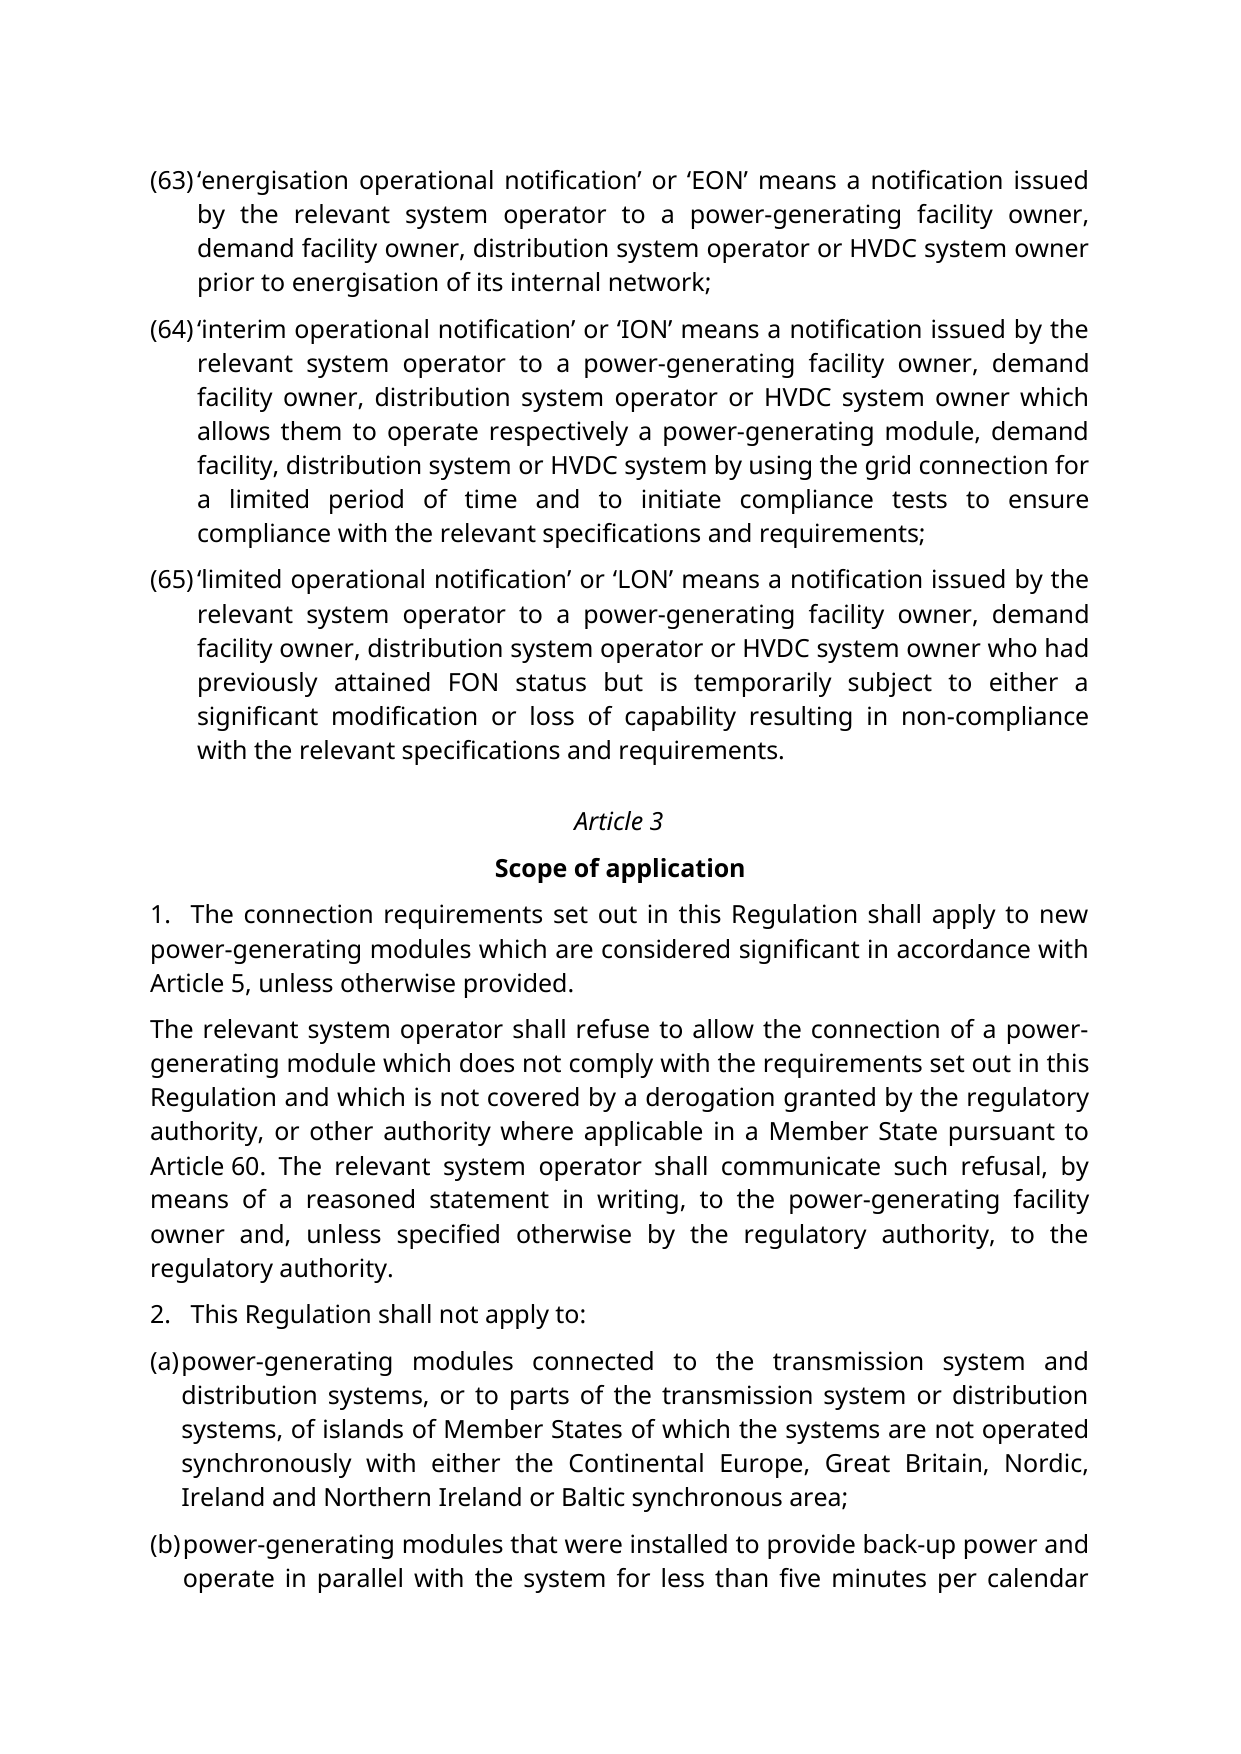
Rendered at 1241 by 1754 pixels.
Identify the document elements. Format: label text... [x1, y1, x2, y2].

text The relevant system operator shall refuse to allow the connection of a power-generating module which does not comply with the requirements set out in this Regulation and which is not covered by a derogation granted by the regulatory authority, or other authority where applicable in a Member State pursuant to Article 60. The relevant system operator shall communicate such refusal, by means of a reasoned statement in writing, to the power-generating facility owner and, unless specified otherwise by the regulatory authority, to the regulatory authority. [150, 1012, 1090, 1284]
table_header (64) [150, 299, 197, 550]
table_header (b) [150, 1514, 183, 1594]
table_header ‘interim operational notification’ or ‘ION’ means a notification issued by the relevant system operator to a power-generating facility owner, demand facility owner, distribution system operator or HVDC system owner which allows them to operate respectively a power-generating module, demand facility, distribution system or HVDC system by using the grid connection for a limited period of time and to initiate compliance tests to ensure compliance with the relevant specifications and requirements; [197, 299, 1090, 550]
text 2. This Regulation shall not apply to: [150, 1297, 1090, 1331]
text Scope of application [150, 851, 1090, 885]
table_header ‘energisation operational notification’ or ‘EON’ means a notification issued by the relevant system operator to a power-generating facility owner, demand facility owner, distribution system operator or HVDC system owner prior to energisation of its internal network; [197, 150, 1090, 299]
table_header power-generating modules connected to the transmission system and distribution systems, or to parts of the transmission system or distribution systems, of islands of Member States of which the systems are not operated synchronously with either the Continental Europe, Great Britain, Nordic, Ireland and Northern Ireland or Baltic synchronous area; [181, 1331, 1090, 1514]
table_header (a) [150, 1331, 181, 1514]
table_header ‘limited operational notification’ or ‘LON’ means a notification issued by the relevant system operator to a power-generating facility owner, demand facility owner, distribution system operator or HVDC system owner who had previously attained FON status but is temporarily subject to either a significant modification or loss of capability resulting in non-compliance with the relevant specifications and requirements. [197, 550, 1090, 767]
table_header (65) [150, 550, 197, 767]
text Article 3 [150, 804, 1090, 838]
text 1. The connection requirements set out in this Regulation shall apply to new power-generating modules which are considered significant in accordance with Article 5, unless otherwise provided. [150, 897, 1090, 999]
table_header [183, 1514, 1090, 1594]
table_header (63) [150, 150, 197, 299]
